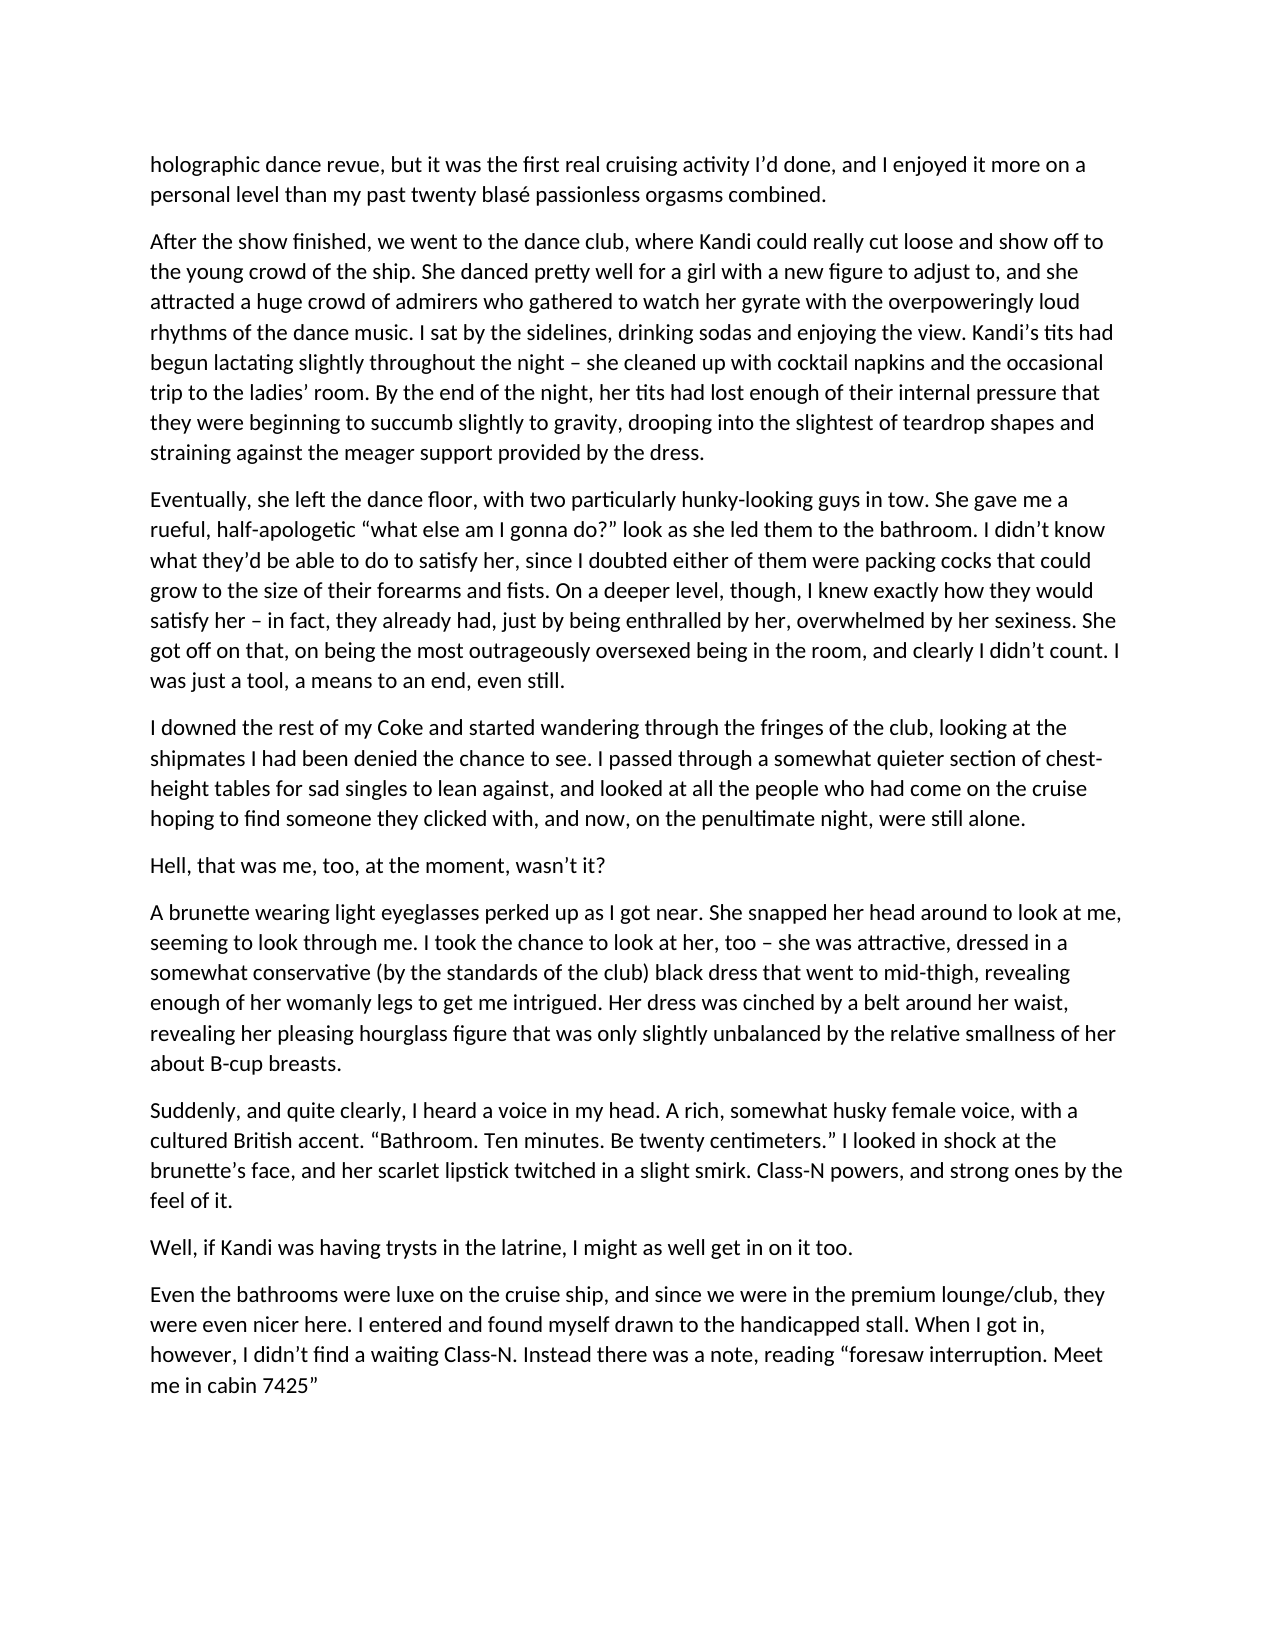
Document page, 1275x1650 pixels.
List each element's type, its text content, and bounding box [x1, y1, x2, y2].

text A brunette wearing light eyeglasses perked up as I got near. She snapped her head around to look at me, seeming to look through me. I took the chance to look at her, too – she was attractive, dressed in a somewhat conservative (by the standards of the club) black dress that went to mid-thigh, revealing enough of her womanly legs to get me intrigued. Her dress was cinched by a belt around her waist, revealing her pleasing hourglass figure that was only slightly unbalanced by the relative smallness of her about B-cup breasts. [150, 898, 1125, 1077]
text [150, 150, 1125, 208]
text I downed the rest of my Coke and started wandering through the fringes of the club, looking at the shipmates I had been denied the chance to see. I passed through a somewhat quieter section of chest-height tables for sad singles to lean against, and looked at all the people who had come on the cruise hoping to find someone they clicked with, and now, on the penultimate night, were still alone. [150, 713, 1125, 832]
text Hell, that was me, too, at the moment, wasn’t it? [150, 851, 1125, 879]
text Even the bathrooms were luxe on the cruise ship, and since we were in the premium lounge/club, they were even nicer here. I entered and found myself drawn to the handicapped stall. When I got in, however, I didn’t find a waiting Class-N. Instead there was a note, reading “foresaw interruption. Meet me in cabin 7425” [150, 1280, 1125, 1399]
text Well, if Kandi was having trysts in the latrine, I might as well get in on it too. [150, 1233, 1125, 1261]
text Eventually, she left the dance floor, with two particularly hunky-looking guys in tow. She gave me a rueful, half-apologetic “what else am I gonna do?” look as she led them to the bathroom. I didn’t know what they’d be able to do to satisfy her, since I doubted either of them were packing cocks that could grow to the size of their forearms and fists. On a deeper level, though, I knew exactly how they would satisfy her – in fact, they already had, just by being enthralled by her, overwhelmed by her sexiness. She got off on that, on being the most outrageously oversexed being in the room, and clearly I didn’t count. I was just a tool, a means to an end, even still. [150, 485, 1125, 695]
text Suddenly, and quite clearly, I heard a voice in my head. A rich, somewhat husky female voice, with a cultured British accent. “Bathroom. Ten minutes. Be twenty centimeters.” I looked in shock at the brunette’s face, and her scarlet lipstick twitched in a slight smirk. Class-N powers, and strong ones by the feel of it. [150, 1096, 1125, 1214]
text After the show finished, we went to the dance club, where Kandi could really cut loose and show off to the young crowd of the ship. She danced pretty well for a girl with a new figure to adjust to, and she attracted a huge crowd of admirers who gathered to watch her gyrate with the overpoweringly loud rhythms of the dance music. I sat by the sidelines, drinking sodas and enjoying the view. Kandi’s tits had begun lactating slightly throughout the night – she cleaned up with cocktail napkins and the occasional trip to the ladies’ room. By the end of the night, her tits had lost enough of their internal pressure that they were beginning to succumb slightly to gravity, drooping into the slightest of teardrop shapes and straining against the meager support provided by the dress. [150, 227, 1125, 467]
